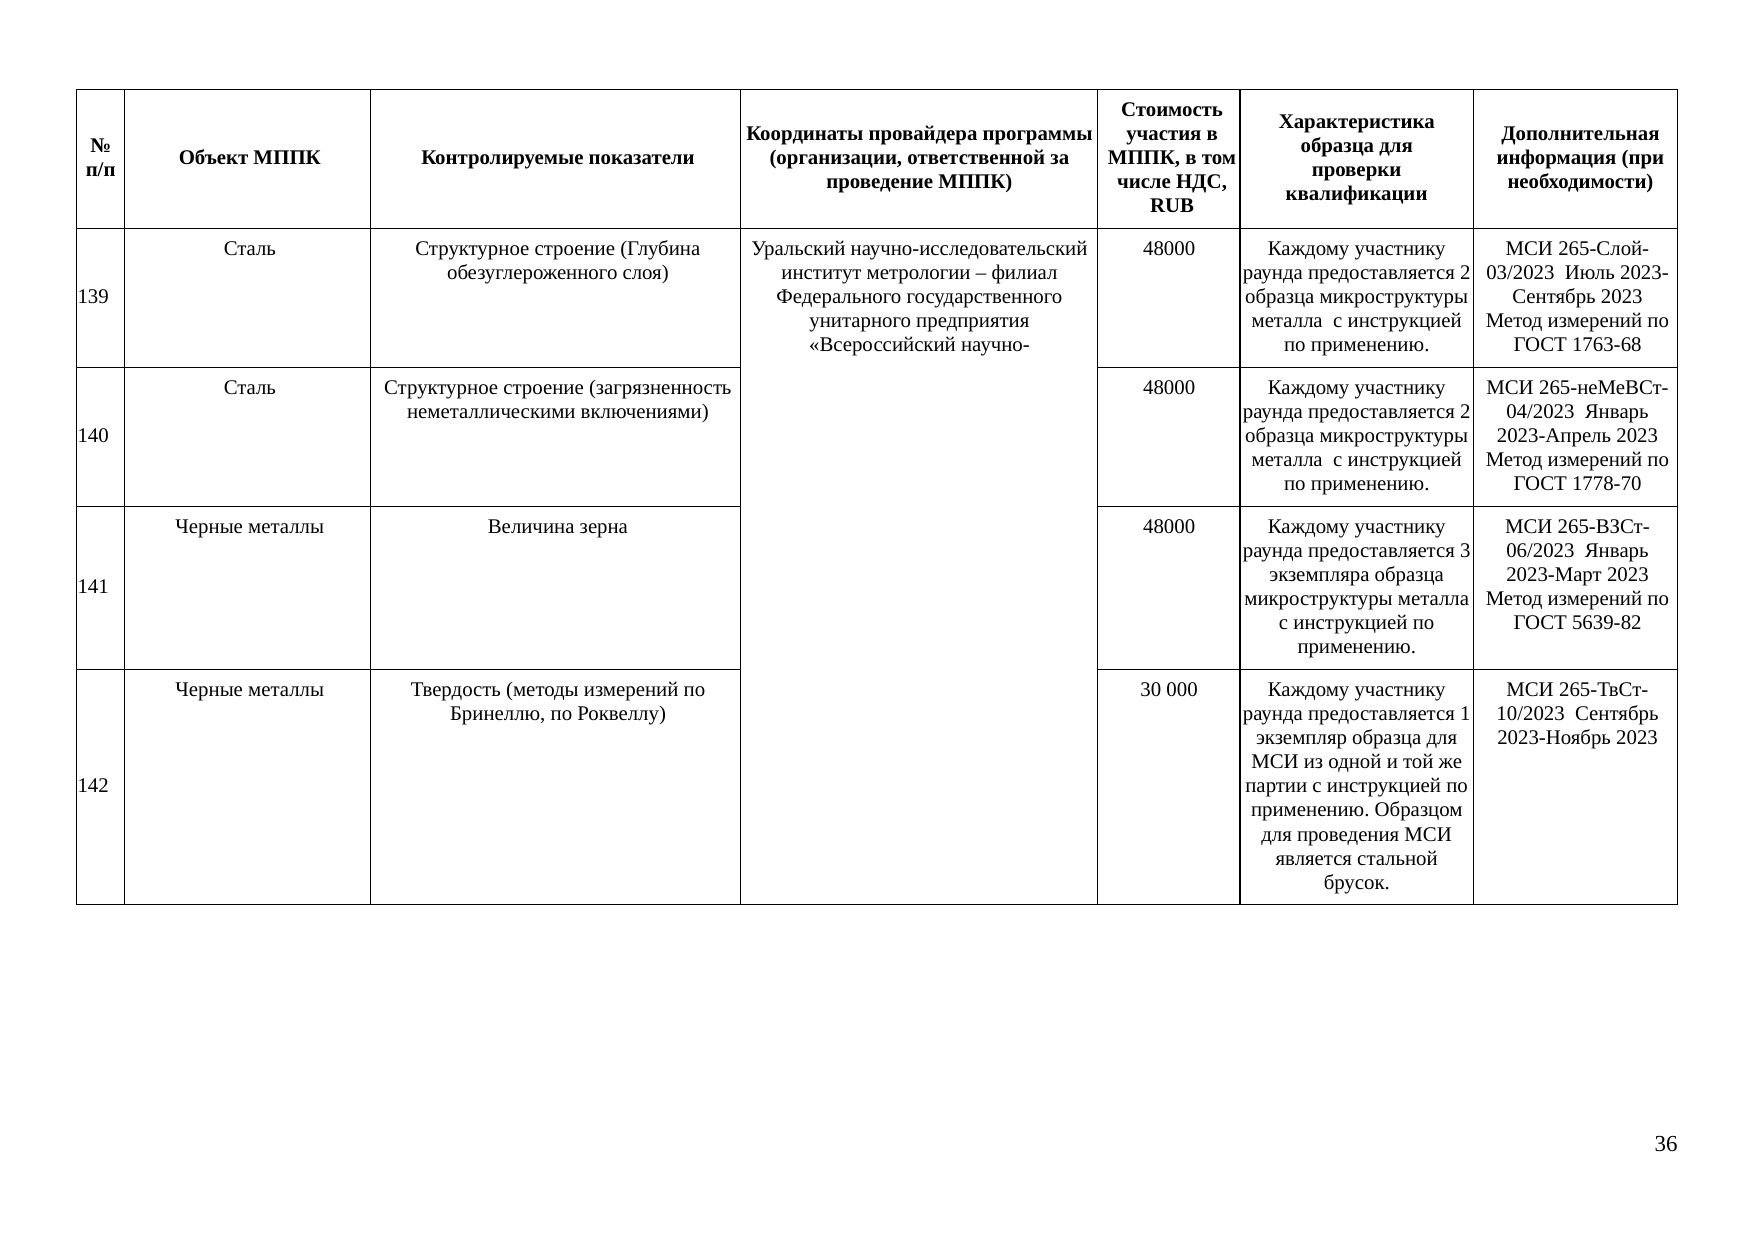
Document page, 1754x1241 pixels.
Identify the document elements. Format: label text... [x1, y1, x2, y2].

table_header Характеристика образца для проверки квалификации [1241, 90, 1473, 228]
table_cell МСИ 265-неМеВСт-04/2023 Январь 2023-Апрель 2023 Метод измерений по ГОСТ 1778-70 [1474, 368, 1677, 506]
table_cell МСИ 265-ВЗСт-06/2023 Январь 2023-Март 2023 Метод измерений по ГОСТ 5639-82 [1474, 507, 1677, 669]
table_cell Величина зерна [371, 507, 740, 669]
table_cell Твердость (методы измерений по Бринеллю, по Роквеллу) [371, 670, 740, 904]
table_cell Каждому участнику раунда предоставляется 2 образца микроструктуры металла с инструкцией по применению. [1241, 368, 1473, 506]
table_cell [77, 507, 124, 669]
table_cell Каждому участнику раунда предоставляется 3 экземпляра образца микроструктуры металла с инструкцией по применению. [1241, 507, 1473, 669]
table_cell Уральский научно-исследовательский институт метрологии – филиал Федерального государственного унитарного предприятия «Всероссийский научно-исследовательский институт метрологии им. Д.И.Менделеева» 620075, Россия, Свердловская область, г. Екатеринбург, ул. Красноармейская 4, тел.: +7 (343) 271-271-3, (343) 350-26-18, 217-48-63, факс: (343) 350-20-39, Аккредитован в национальной системе аккредитации: RA.RU.430158 Ченцова Юлия Сергеевна тел.: (343) 217-48-58 e-mail: lab265@uniim.ru Уральский научно-исследовательский институт метрологии – филиал Федерального государственного унитарного предприятия «Всероссийский научно-исследовательский институт метрологии им. Д.И.Менделеева» 620075, Россия, Свердловская область, г. Екатеринбург, ул. Красноармейская 4, тел.: +7 (343) 271-271-3, (343) 350-26-18, 217-48-63, факс: (343) 350-20-39, Аккредитован в национальной системе аккредитации: RA.RU.430158 Ченцова Юлия Сергеевна тел.: (343) 217-48-58 e-mail: lab265@uniim.ru Уральский научно-исследовательский институт метрологии – филиал Федерального государственного унитарного предприятия «Всероссийский научно-исследовательский институт метрологии им. Д.И.Менделеева» 620075, Россия, Свердловская область, г. Екатеринбург, ул. Красноармейская 4, тел.: +7 (343) 271-271-3, (343) 350-26-18, 217-48-63, факс: (343) 350-20-39, Аккредитован в национальной системе аккредитации: RA.RU.430158 Ченцова Юлия Сергеевна тел.: (343) 217-48-58 e-mail: lab265@uniim.ru Уральский научно-исследовательский институт метрологии – филиал Федерального государственного унитарного предприятия «Всероссийский научно-исследовательский институт метрологии им. Д.И.Менделеева» 620075, Россия, Свердловская область, г. Екатеринбург, ул. Красноармейская 4, тел.: +7 (343) 271-271-3, (343) 350-26-18, 217-48-63, факс: (343) 350-20-39, Аккредитован в национальной системе аккредитации: RA.RU.430158 Ченцова Юлия Сергеевна тел.: (343) 217-48-58 e-mail: lab265@uniim.ru Уральский научно-исследовательский институт метрологии – филиал Федерального государственного унитарного предприятия «Всероссийский научно-исследовательский институт метрологии им. Д.И.Менделеева» 620075, Россия, Свердловская область, г. Екатеринбург, ул. Красноармейская 4, тел.: +7 (343) 271-271-3, (343) 350-26-18, 217-48-63, факс: (343) 350-20-39, Аккредитован в национальной системе аккредитации: RA.RU.430158 Ченцова Юлия Сергеевна тел.: (343) 217-48-58 e-mail: lab265@uniim.ru Уральский научно-исследовательский институт метрологии – филиал Федерального государственного унитарного предприятия «Всероссийский научно-исследовательский институт метрологии им. Д.И.Менделеева» 620075, Россия, Свердловская область, г. Екатеринбург, ул. Красноармейская 4, тел.: +7 (343) 271-271-3, (343) 350-26-18, 217-48-63, факс: (343) 350-20-39, Аккредитован в национальной системе аккредитации: RA.RU.430158 Ченцова Юлия Сергеевна тел.: (343) 217-48-58 e-mail: lab265@uniim.ru Уральский научно-исследовательский институт метрологии – филиал Федерального государственного унитарного предприятия «Всероссийский научно-исследовательский институт метрологии им. Д.И.Менделеева» 620075, Россия, Свердловская область, г. Екатеринбург, ул. Красноармейская 4, тел.: +7 (343) 271-271-3, (343) 350-26-18, 217-48-63, факс: (343) 350-20-39, Аккредитован в национальной системе аккредитации: RA.RU.430158 Ченцова Юлия Сергеевна тел.: (343) 217-48-58 e-mail: lab265@uniim.ru [741, 229, 1097, 904]
table_cell [77, 229, 124, 367]
table_header Объект МППК [125, 90, 370, 228]
table_cell МСИ 265-Слой-03/2023 Июль 2023-Сентябрь 2023 Метод измерений по ГОСТ 1763-68 [1474, 229, 1677, 367]
table_cell МСИ 265-ТвСт-10/2023 Сентябрь 2023-Ноябрь 2023 [1474, 670, 1677, 904]
table_cell Сталь [125, 368, 370, 506]
table_cell Черные металлы [125, 670, 370, 904]
table_header Контролируемые показатели [371, 90, 740, 228]
table_cell Структурное строение (загрязненность неметаллическими включениями) [371, 368, 740, 506]
table_cell Каждому участнику раунда предоставляется 2 образца микроструктуры металла с инструкцией по применению. [1241, 229, 1473, 367]
table_header № п/п [77, 90, 124, 228]
table_cell 48000 [1098, 368, 1239, 506]
table_cell [77, 368, 124, 506]
table_cell Структурное строение (Глубина обезуглероженного слоя) [371, 229, 740, 367]
table_cell 48000 [1098, 507, 1239, 669]
table_cell [77, 670, 124, 904]
table_cell Каждому участнику раунда предоставляется 1 экземпляр образца для МСИ из одной и той же партии с инструкцией по применению. Образцом для проведения МСИ является стальной брусок. [1241, 670, 1473, 904]
table_cell Сталь [125, 229, 370, 367]
table_header Дополнительная информация (при необходимости) [1474, 90, 1677, 228]
table_cell Черные металлы [125, 507, 370, 669]
table_header Стоимость участия в МППК, в том числе НДС, RUB [1098, 90, 1239, 228]
table_cell 30 000 [1098, 670, 1239, 904]
table_header Координаты провайдера программы (организации, ответственной за проведение МППК) [741, 90, 1097, 228]
table_cell 48000 [1098, 229, 1239, 367]
